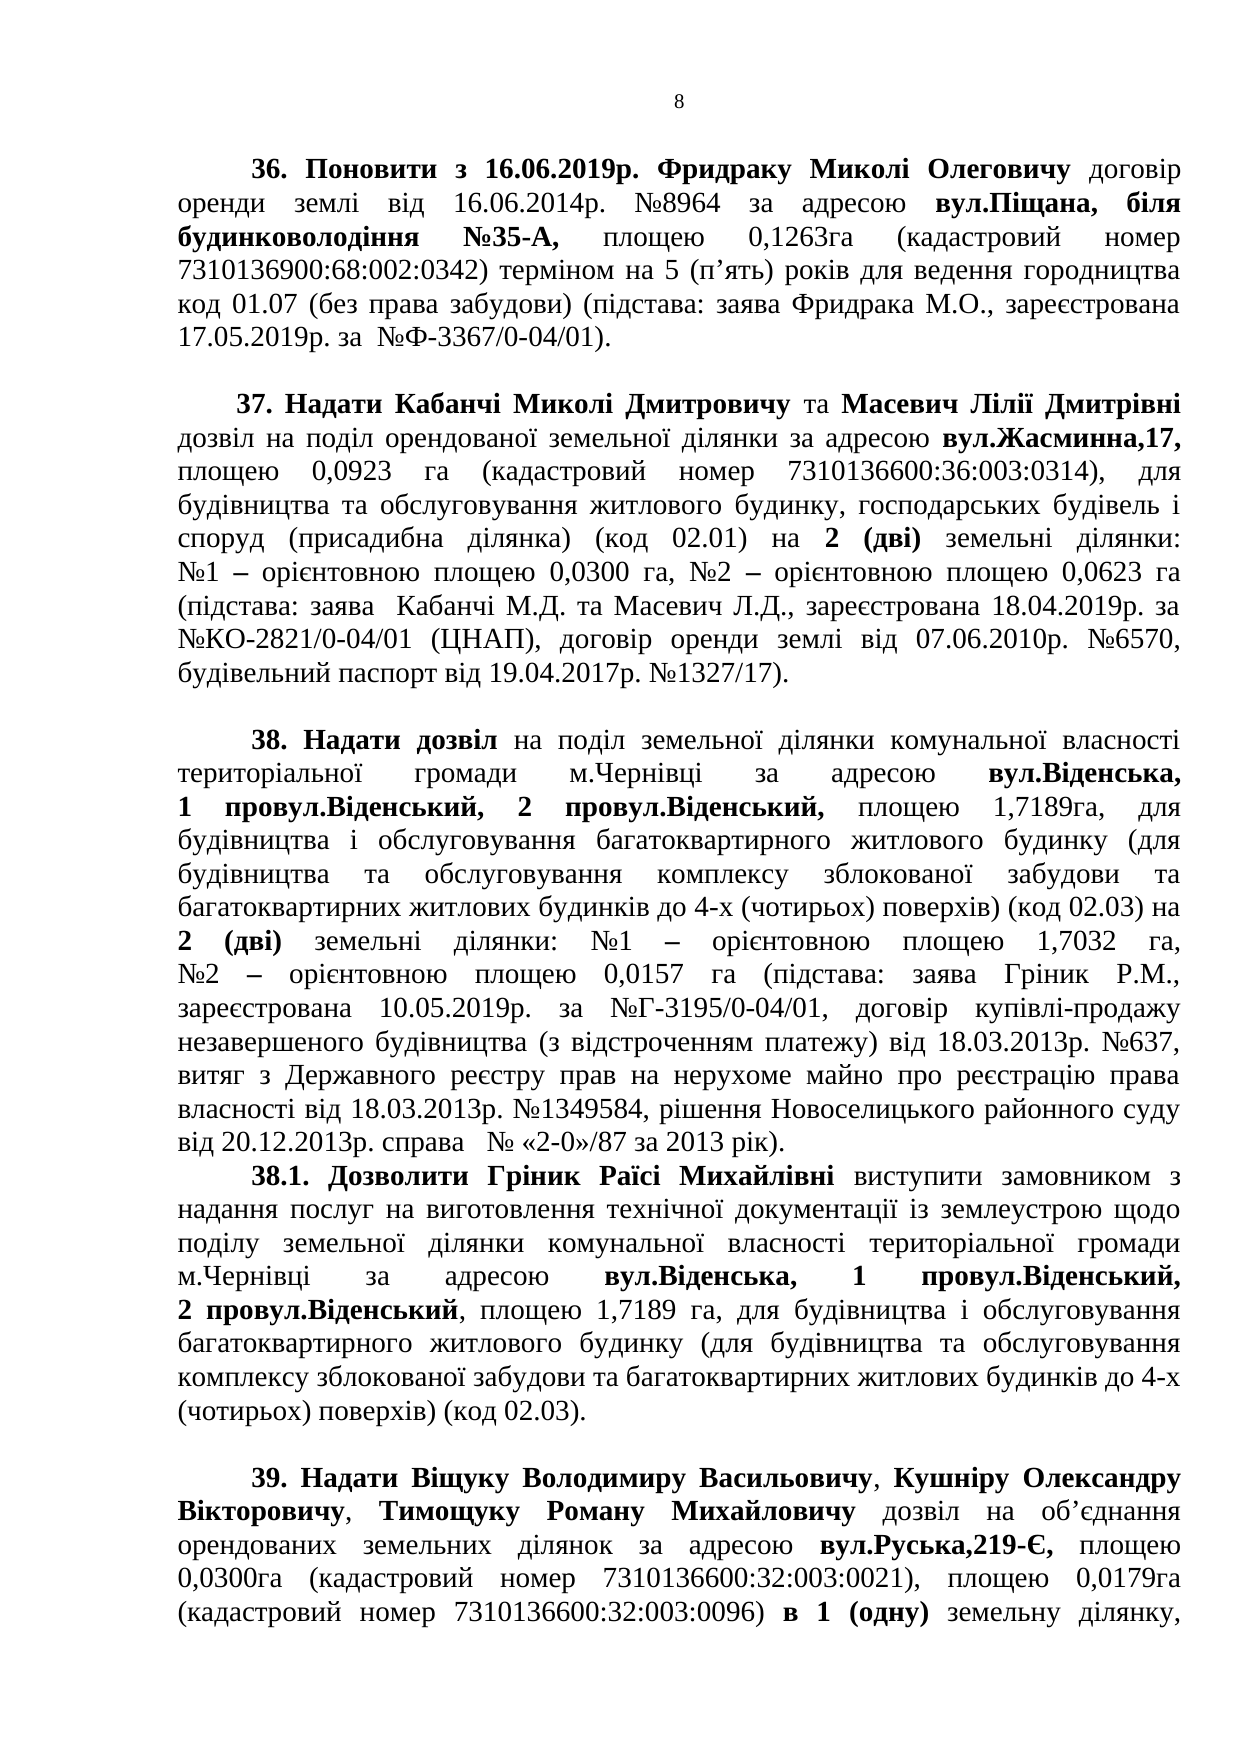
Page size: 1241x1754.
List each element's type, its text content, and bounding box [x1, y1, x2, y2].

text 36. Поновити з 16.06.2019р. Фридраку Миколі Олеговичу договір оренди землі від 16.06.2014р. №8964 за адресою вул.Піщана, біля будинковолодіння №35-А, площею 0,1263га (кадастровий номер 7310136900:68:002:0342) терміном на 5 (п’ять) років для ведення городництва код 01.07 (без права забудови) (підстава: заява Фридрака М.О., зареєстрована 17.05.2019р. за №Ф-3367/0-04/01). [177, 152, 1181, 353]
text 38.1. Дозволити Гріник Раїсі Михайлівні виступити замовником з надання послуг на виготовлення технічної документації із землеустрою щодо поділу земельної ділянки комунальної власності територіальної громади м.Чернівці за адресою вул.Віденська, 1 провул.Віденський, 2 провул.Віденський, площею 1,7189 га, для будівництва і обслуговування багатоквартирного житлового будинку (для будівництва та обслуговування комплексу зблокованої забудови та багатоквартирних житлових будинків до 4-х (чотирьох) поверхів) (код 02.03). [177, 1158, 1181, 1426]
text 38. Надати дозвіл на поділ земельної ділянки комунальної власності територіальної громади м.Чернівці за адресою вул.Віденська, 1 провул.Віденський, 2 провул.Віденський, площею 1,7189га, для будівництва і обслуговування багатоквартирного житлового будинку (для будівництва та обслуговування комплексу зблокованої забудови та багатоквартирних житлових будинків до 4-х (чотирьох) поверхів) (код 02.03) на 2 (дві) земельні ділянки: №1 – орієнтовною площею 1,7032 га, №2 – орієнтовною площею 0,0157 га (підстава: заява Гріник Р.М., зареєстрована 10.05.2019р. за №Г-3195/0-04/01, договір купівлі-продажу незавершеного будівництва (з відстроченням платежу) від 18.03.2013р. №637, витяг з Державного реєстру прав на нерухоме майно про реєстрацію права власності від 18.03.2013р. №1349584, рішення Новоселицького районного суду від 20.12.2013р. справа № «2-0»/87 за 2013 рік). [177, 722, 1181, 1158]
text 37. Надати Кабанчі Миколі Дмитровичу та Масевич Лілії Дмитрівні дозвіл на поділ орендованої земельної ділянки за адресою вул.Жасминна,17, площею 0,0923 га (кадастровий номер 7310136600:36:003:0314), для будівництва та обслуговування житлового будинку, господарських будівель і споруд (присадибна ділянка) (код 02.01) на 2 (дві) земельні ділянки: №1 – орієнтовною площею 0,0300 га, №2 – орієнтовною площею 0,0623 га (підстава: заява Кабанчі М.Д. та Масевич Л.Д., зареєстрована 18.04.2019р. за №КО-2821/0-04/01 (ЦНАП), договір оренди землі від 07.06.2010р. №6570, будівельний паспорт від 19.04.2017р. №1327/17). [177, 386, 1181, 688]
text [177, 1460, 1181, 1627]
